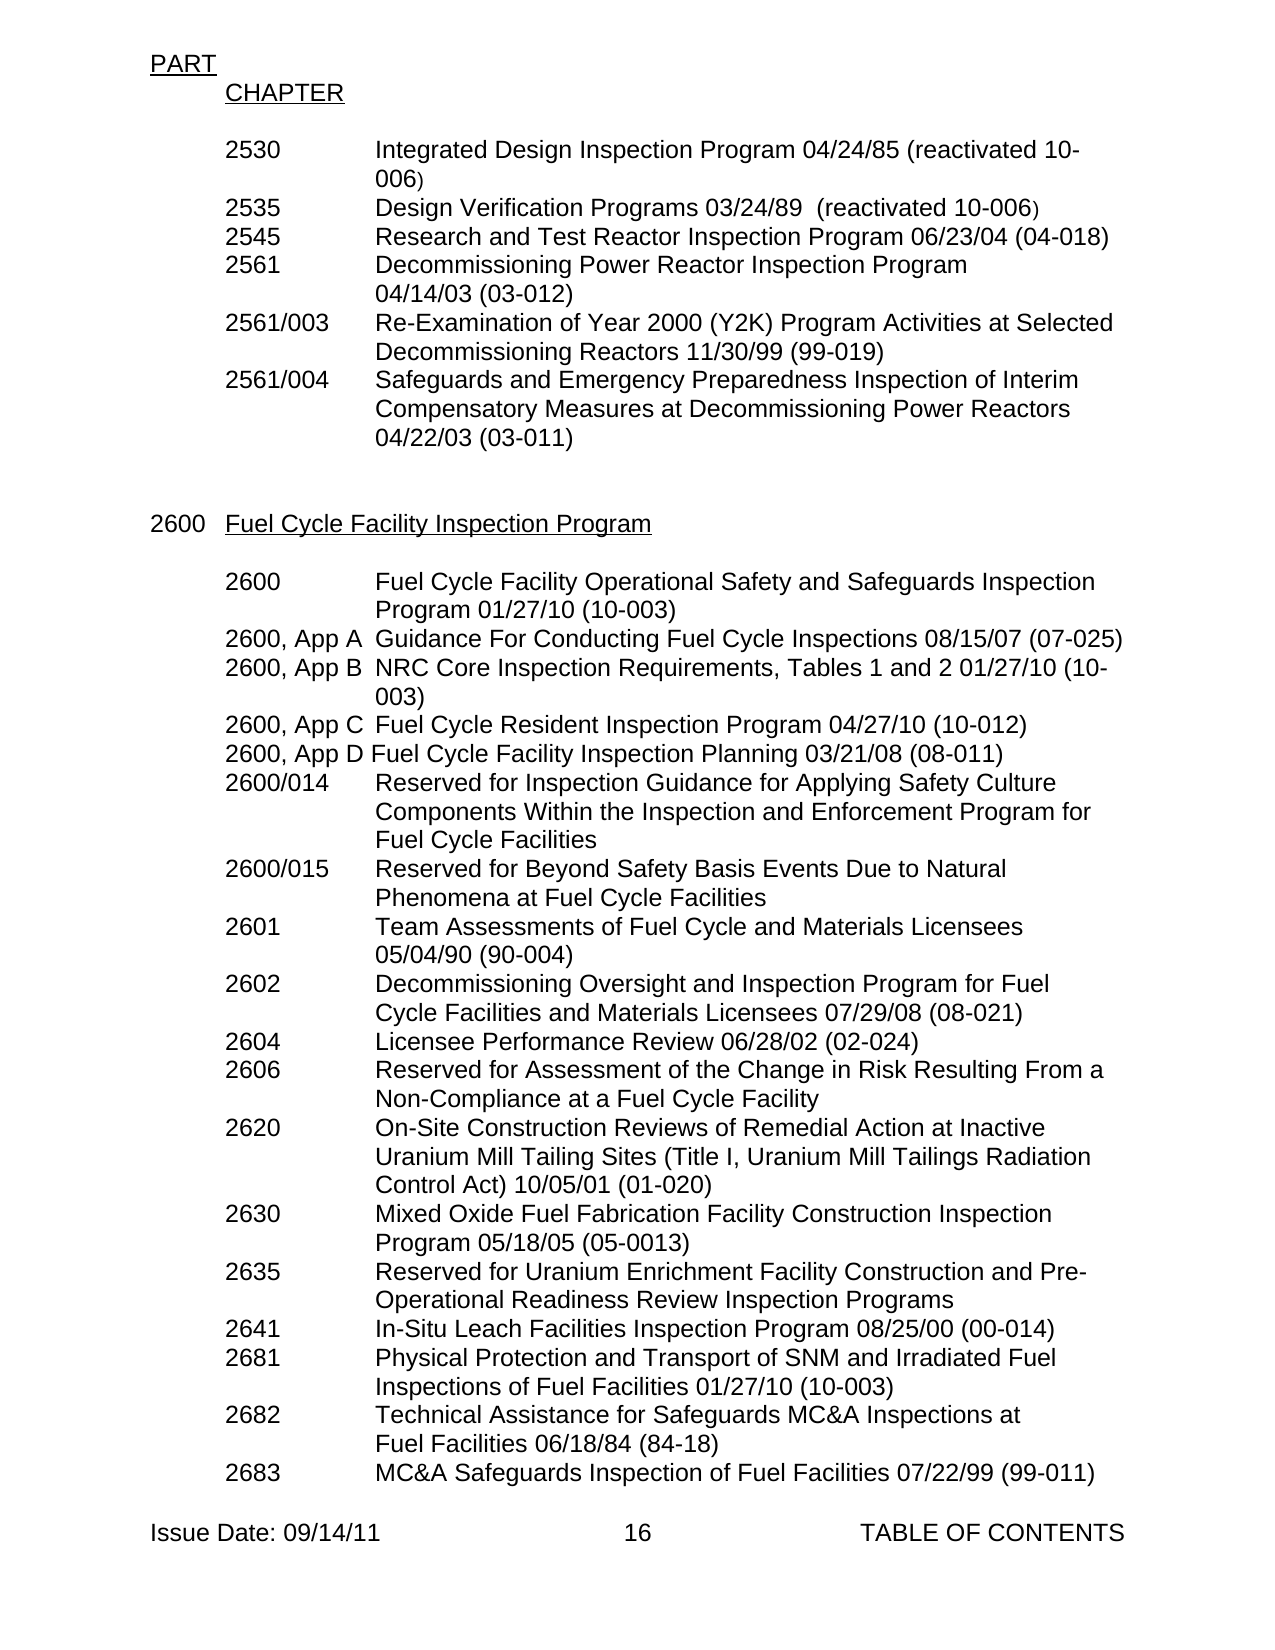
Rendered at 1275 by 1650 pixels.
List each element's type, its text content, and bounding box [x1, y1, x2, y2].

text 2600, App A Guidance For Conducting Fuel Cycle Inspections 08/15/07 (07-025) [150, 624, 1125, 653]
text 2600/014 Reserved for Inspection Guidance for Applying Safety Culture Components Within the Inspection and Enforcement Program for Fuel Cycle Facilities [225, 768, 1125, 854]
text Cycle Facilities and Materials Licensees 07/29/08 (08-021) [150, 998, 1125, 1027]
text 2561 Decommissioning Power Reactor Inspection Program [225, 250, 1125, 279]
text 2683 MC&A Safeguards Inspection of Fuel Facilities 07/22/99 (99-011) [150, 1458, 1125, 1487]
text 2606 Reserved for Assessment of the Change in Risk Resulting From a Non-Compliance at a Fuel Cycle Facility [150, 1055, 1125, 1113]
text 2561/004 Safeguards and Emergency Preparedness Inspection of Interim Compensatory Measures at Decommissioning Power Reactors 04/22/03 (03-011) [225, 365, 1125, 452]
text 2681 Physical Protection and Transport of SNM and Irradiated Fuel [150, 1343, 1125, 1372]
text 2602 Decommissioning Oversight and Inspection Program for Fuel [150, 969, 1125, 998]
text 2600, App C Fuel Cycle Resident Inspection Program 04/27/10 (10-012) [150, 710, 1125, 739]
text 04/14/03 (03-012) [375, 279, 1125, 308]
text 2600, App D Fuel Cycle Facility Inspection Planning 03/21/08 (08-011) [150, 739, 1125, 768]
text 05/04/90 (90-004) [150, 940, 1125, 969]
text 2600 Fuel Cycle Facility Inspection Program [150, 509, 1125, 538]
text 2641 In-Situ Leach Facilities Inspection Program 08/25/00 (00-014) [150, 1314, 1125, 1343]
text 2630 Mixed Oxide Fuel Fabrication Facility Construction Inspection Program 05/18/05 (05-0013) [150, 1199, 1125, 1257]
text Fuel Facilities 06/18/84 (84-18) [150, 1429, 1125, 1458]
text 2620 On-Site Construction Reviews of Remedial Action at Inactive Uranium Mill Tailing Sites (Title I, Uranium Mill Tailings Radiation [150, 1113, 1125, 1170]
text 2545 Research and Test Reactor Inspection Program 06/23/04 (04-018) [225, 222, 1125, 250]
text 2635 Reserved for Uranium Enrichment Facility Construction and Pre-Operational Readiness Review Inspection Programs [225, 1257, 1125, 1314]
text Inspections of Fuel Facilities 01/27/10 (10-003) [150, 1372, 1125, 1400]
text 2600, App B NRC Core Inspection Requirements, Tables 1 and 2 01/27/10 (10-003) [150, 653, 1125, 710]
text 2604 Licensee Performance Review 06/28/02 (02-024) [150, 1027, 1125, 1055]
text 2561/003 Re-Examination of Year 2000 (Y2K) Program Activities at Selected Decommissioning Reactors 11/30/99 (99-019) [225, 308, 1125, 365]
text 2600 Fuel Cycle Facility Operational Safety and Safeguards Inspection Program 01/27/10 (10-003) [150, 567, 1125, 624]
text 2535 Design Verification Programs 03/24/89 (reactivated 10-006) [225, 193, 1125, 222]
text Control Act) 10/05/01 (01-020) [150, 1170, 1125, 1199]
text 2600/015 Reserved for Beyond Safety Basis Events Due to Natural Phenomena at Fuel Cycle Facilities [225, 854, 1125, 912]
text 2682 Technical Assistance for Safeguards MC&A Inspections at [150, 1400, 1125, 1429]
text 2601 Team Assessments of Fuel Cycle and Materials Licensees [150, 912, 1125, 940]
text 2530 Integrated Design Inspection Program 04/24/85 (reactivated 10-006) [150, 135, 1125, 193]
